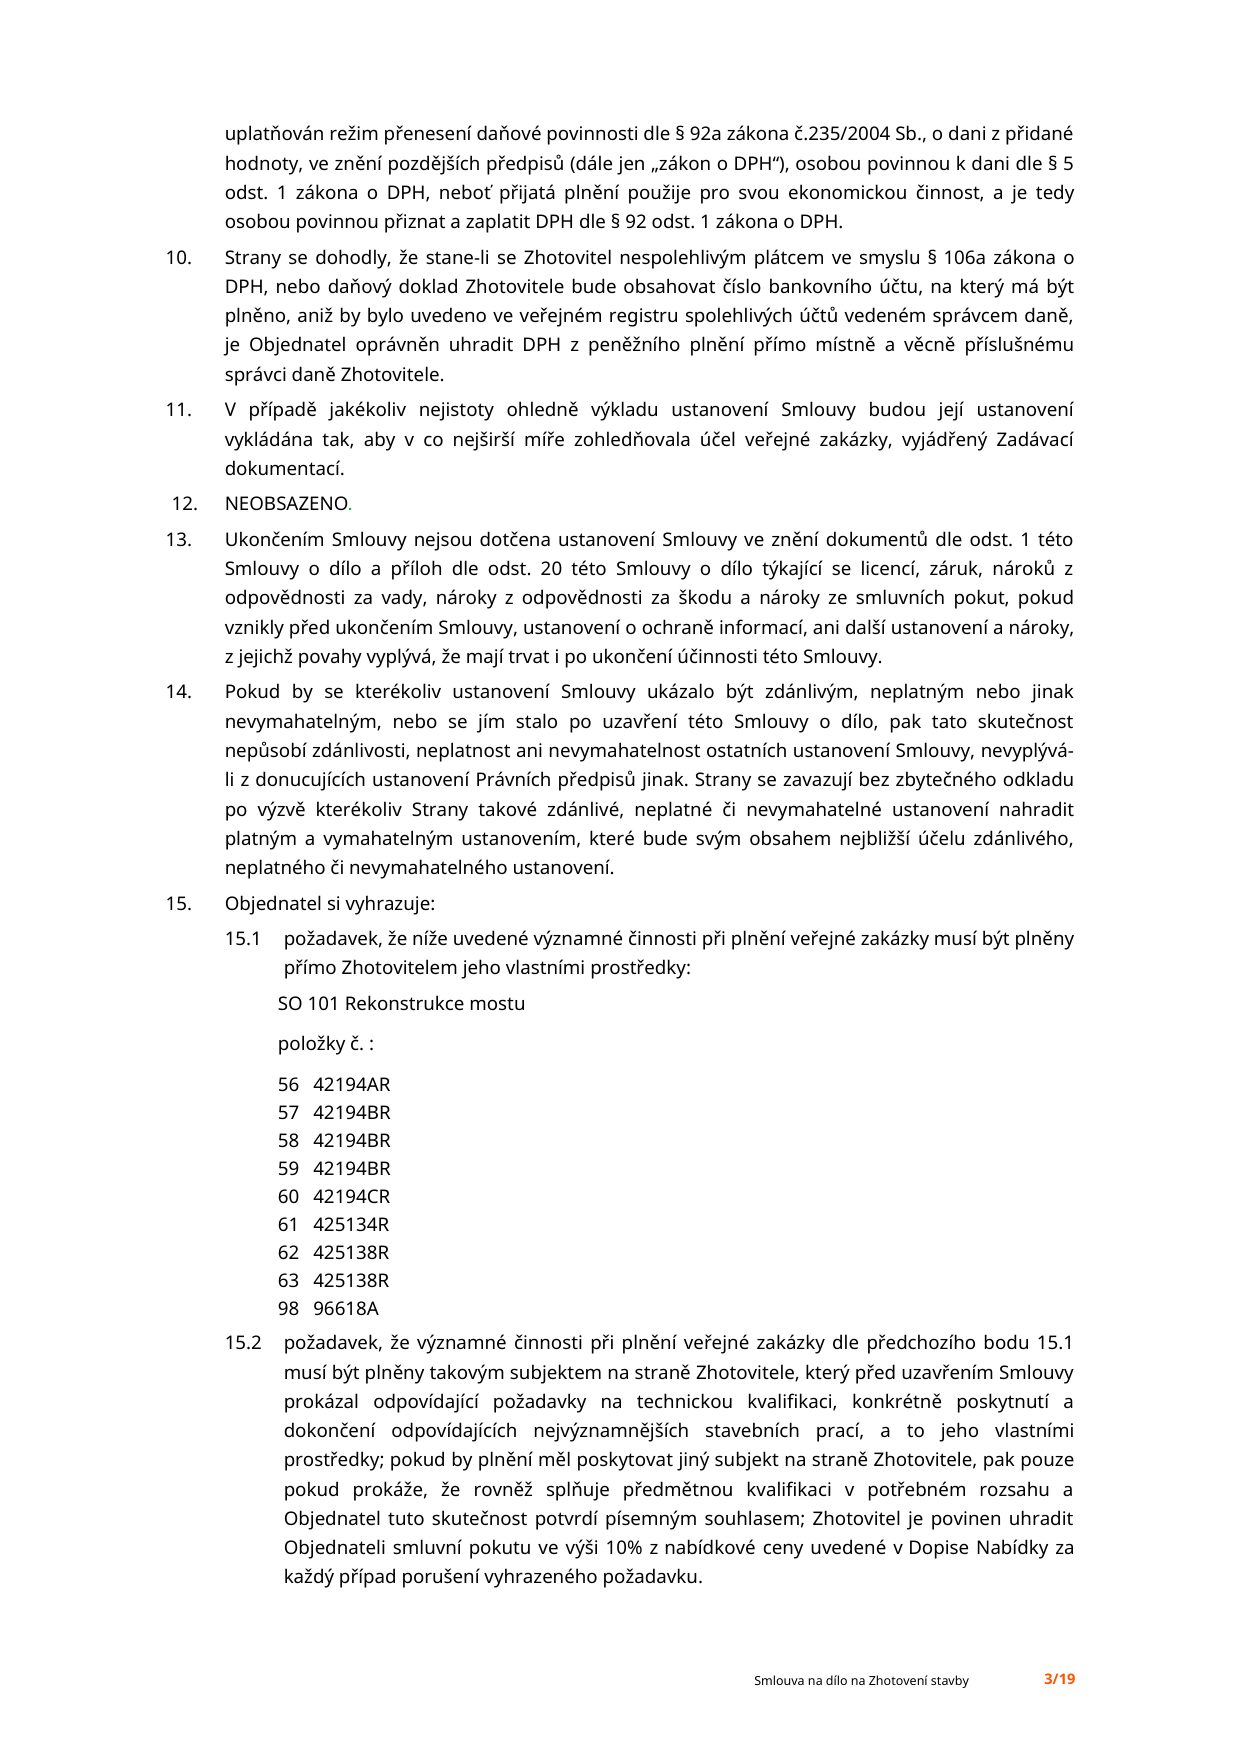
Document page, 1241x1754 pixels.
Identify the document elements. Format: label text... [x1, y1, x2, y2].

list NEOBSAZENO. [171, 491, 1075, 516]
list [165, 121, 1075, 234]
text SO 101 Rekonstrukce mostu [278, 990, 1075, 1016]
text 56 42194AR [278, 1071, 1075, 1097]
text 57 42194BR [278, 1099, 1075, 1125]
list Objednatel si vyhrazuje: [165, 890, 1075, 915]
text 62 425138R [278, 1239, 1075, 1265]
text 63 425138R [278, 1267, 1075, 1293]
text položky č. : [278, 1031, 1075, 1056]
text 61 425134R [278, 1211, 1075, 1237]
text 60 42194CR [278, 1183, 1075, 1209]
list požadavek, že významné činnosti při plnění veřejné zakázky dle předchozího bodu 15.1 musí být plněny takovým subjektem na straně Zhotovitele, který před uzavřením Smlouvy prokázal odpovídající požadavky na technickou kvalifikaci, konkrétně poskytnutí a dokončení odpovídajících nejvýznamnějších stavebních prací, a to jeho vlastními prostředky; pokud by plnění měl poskytovat jiný subjekt na straně Zhotovitele, pak pouze pokud prokáže, že rovněž splňuje předmětnou kvalifikaci v potřebném rozsahu a Objednatel tuto skutečnost potvrdí písemným souhlasem; Zhotovitel je povinen uhradit Objednateli smluvní pokutu ve výši 10% z nabídkové ceny uvedené v Dopise Nabídky za každý případ porušení vyhrazeného požadavku. [224, 1330, 1075, 1589]
list Pokud by se kterékoliv ustanovení Smlouvy ukázalo být zdánlivým, neplatným nebo jinak nevymahatelným, nebo se jím stalo po uzavření této Smlouvy o dílo, pak tato skutečnost nepůsobí zdánlivosti, neplatnost ani nevymahatelnost ostatních ustanovení Smlouvy, nevyplývá-li z donucujících ustanovení Právních předpisů jinak. Strany se zavazují bez zbytečného odkladu po výzvě kterékoliv Strany takové zdánlivé, neplatné či nevymahatelné ustanovení nahradit platným a vymahatelným ustanovením, které bude svým obsahem nejbližší účelu zdánlivého, neplatného či nevymahatelného ustanovení. [165, 679, 1075, 880]
text 98 96618A [278, 1295, 1075, 1321]
list V případě jakékoliv nejistoty ohledně výkladu ustanovení Smlouvy budou její ustanovení vykládána tak, aby v co nejširší míře zohledňovala účel veřejné zakázky, vyjádřený Zadávací dokumentací. [165, 397, 1075, 481]
text 58 42194BR [278, 1127, 1075, 1153]
text 59 42194BR [278, 1155, 1075, 1181]
list Strany se dohodly, že stane-li se Zhotovitel nespolehlivým plátcem ve smyslu § 106a zákona o DPH, nebo daňový doklad Zhotovitele bude obsahovat číslo bankovního účtu, na který má být plněno, aniž by bylo uvedeno ve veřejném registru spolehlivých účtů vedeném správcem daně, je Objednatel oprávněn uhradit DPH z peněžního plnění přímo místně a věcně příslušnému správci daně Zhotovitele. [165, 244, 1075, 387]
list požadavek, že níže uvedené významné činnosti při plnění veřejné zakázky musí být plněny přímo Zhotovitelem jeho vlastními prostředky: [224, 925, 1075, 980]
list Ukončením Smlouvy nejsou dotčena ustanovení Smlouvy ve znění dokumentů dle odst. 1 této Smlouvy o dílo a příloh dle odst. 20 této Smlouvy o dílo týkající se licencí, záruk, nároků z odpovědnosti za vady, nároky z odpovědnosti za škodu a nároky ze smluvních pokut, pokud vznikly před ukončením Smlouvy, ustanovení o ochraně informací, ani další ustanovení a nároky, z jejichž povahy vyplývá, že mají trvat i po ukončení účinnosti této Smlouvy. [165, 526, 1075, 669]
